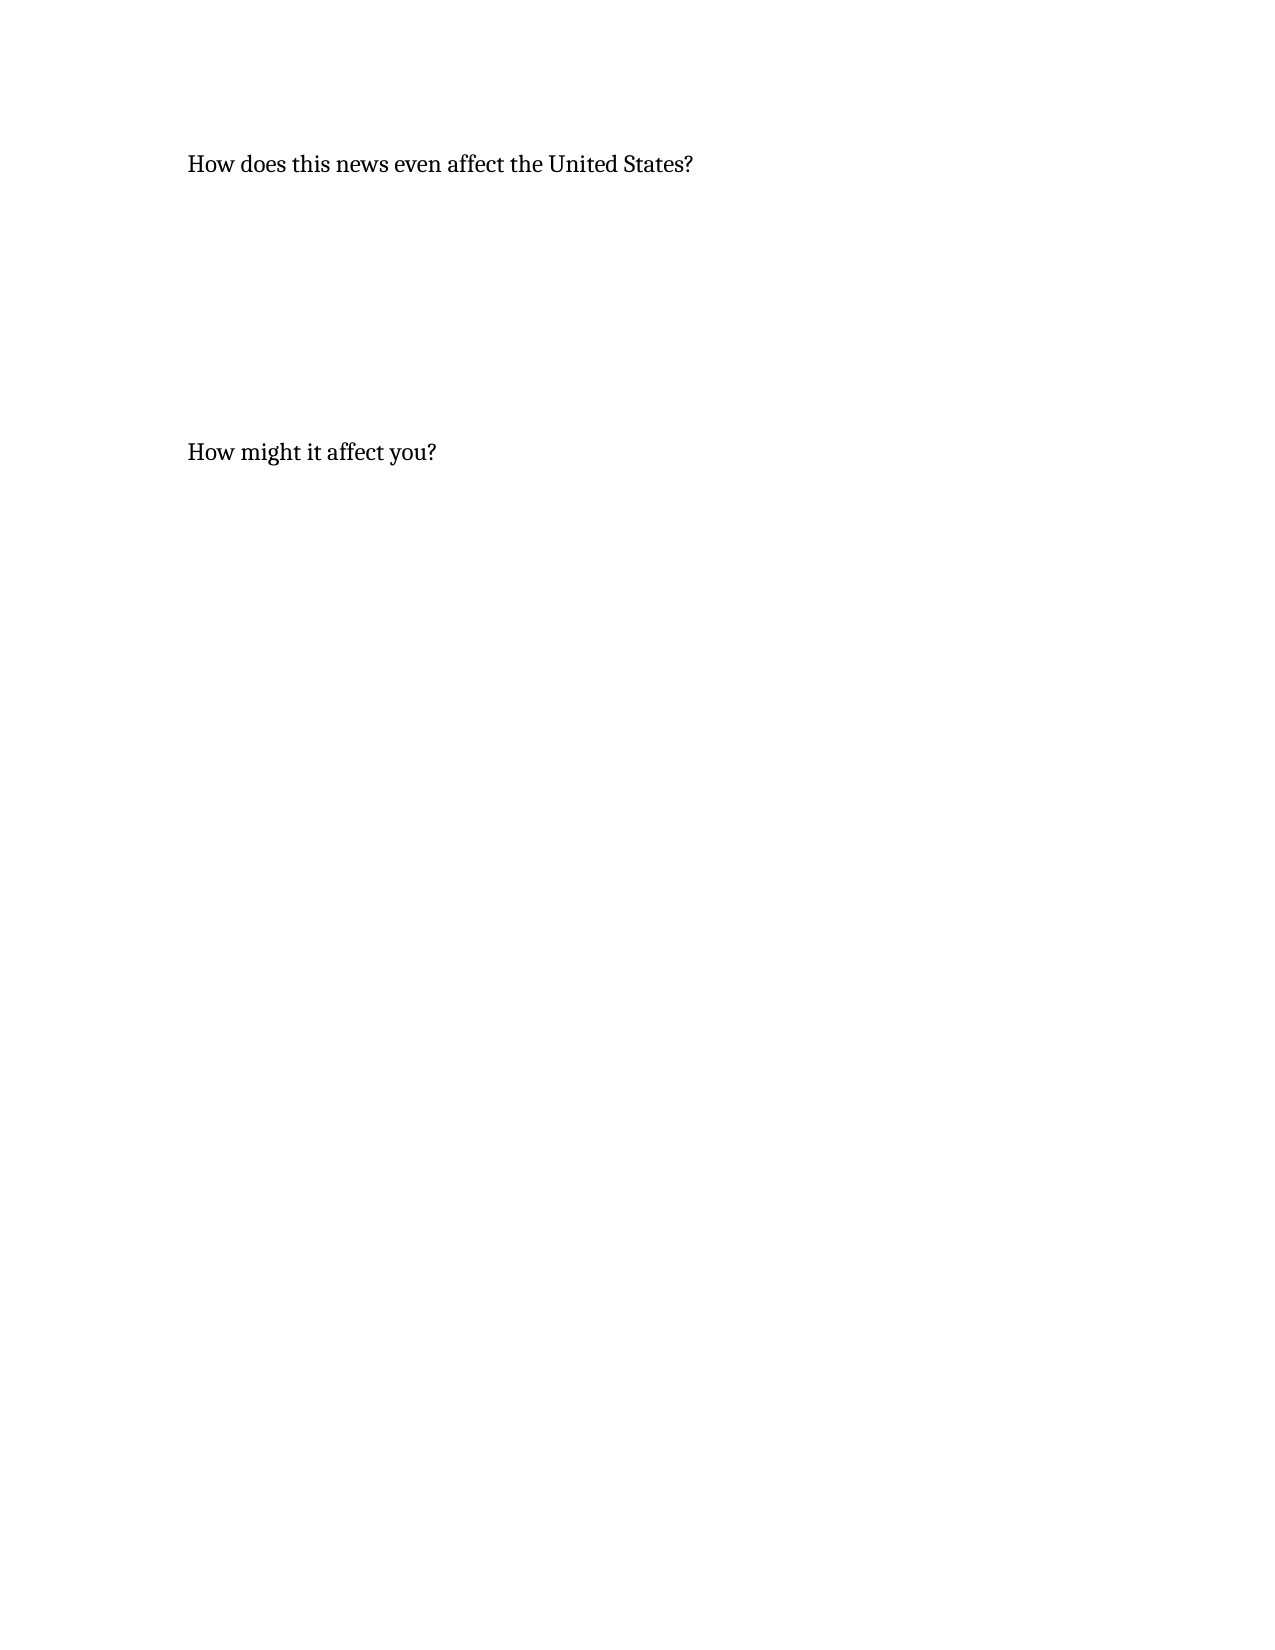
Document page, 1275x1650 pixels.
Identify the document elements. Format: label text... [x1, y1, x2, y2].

text How might it affect you? [187, 437, 1087, 466]
text How does this news even affect the United States? [187, 150, 1087, 179]
